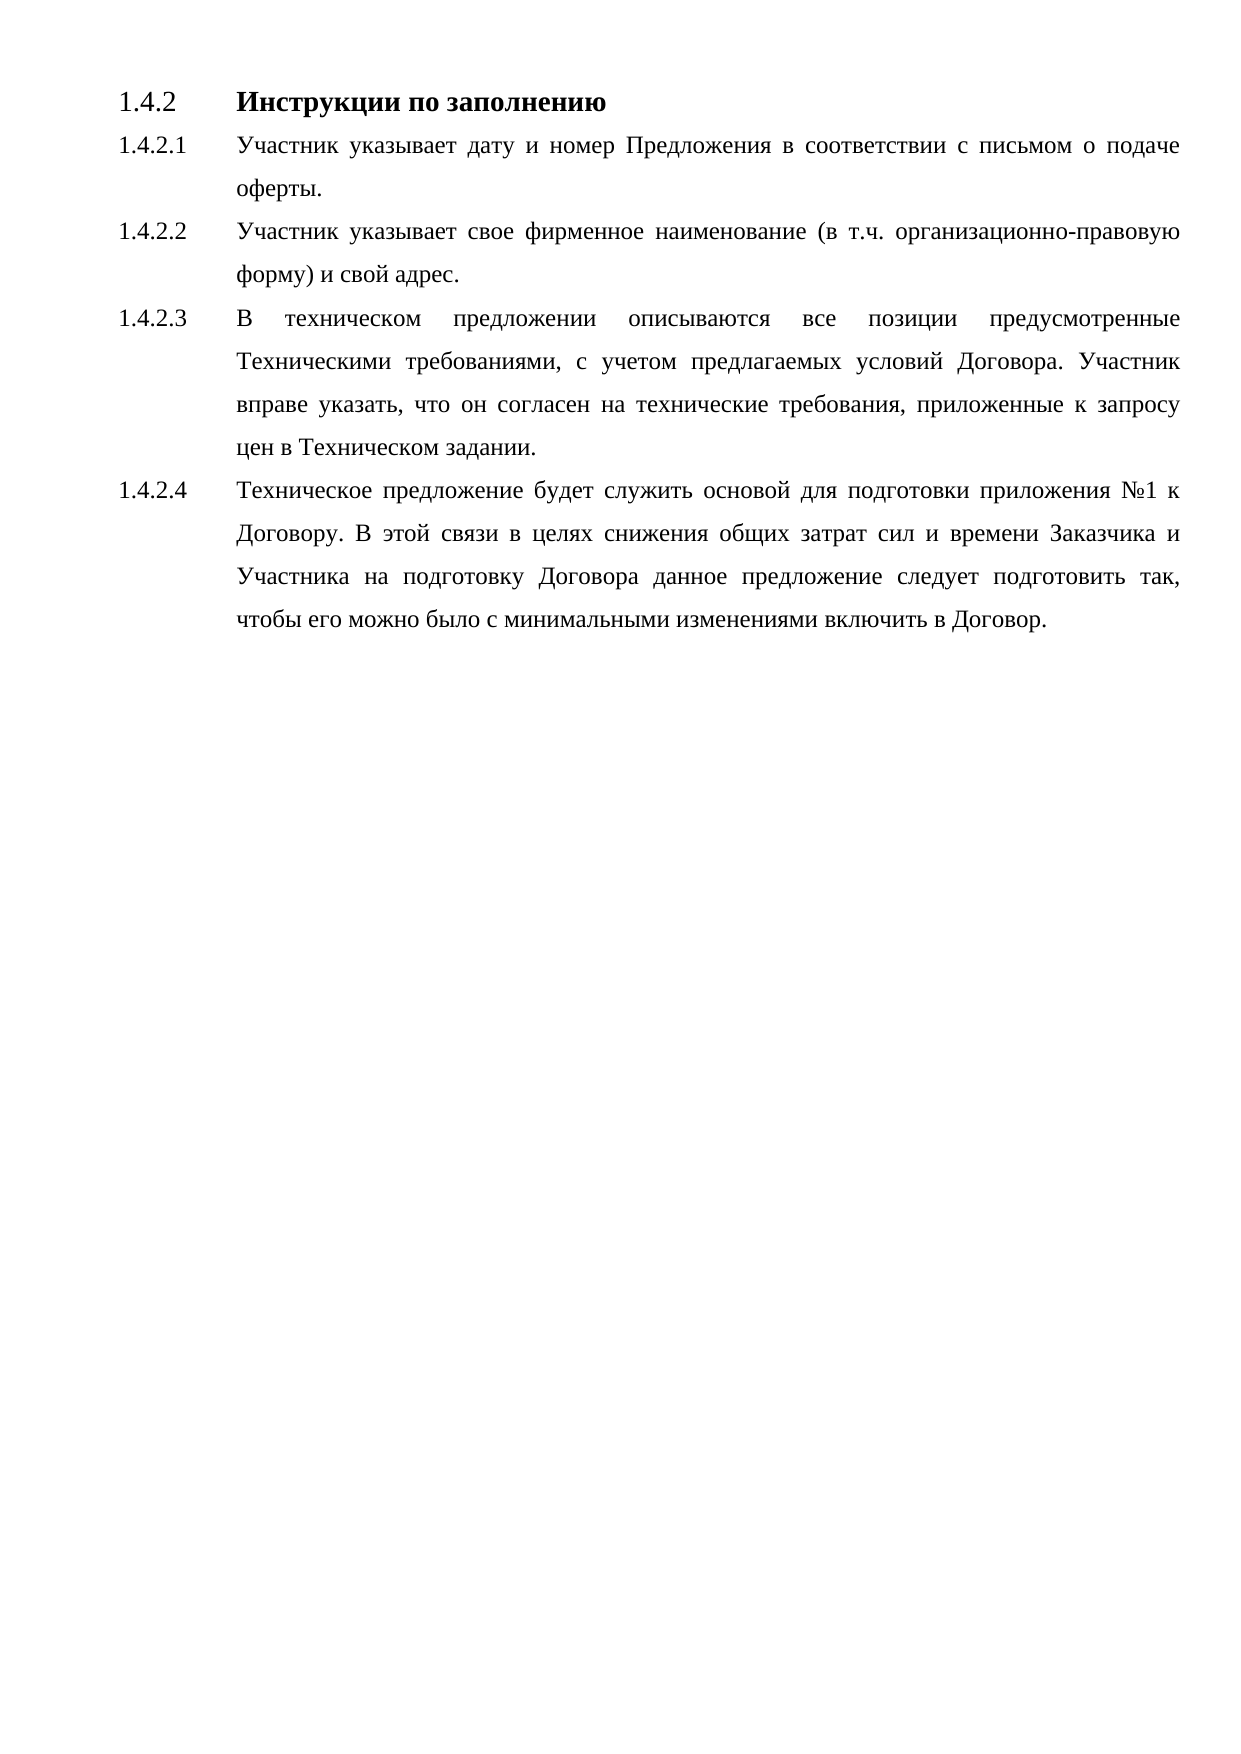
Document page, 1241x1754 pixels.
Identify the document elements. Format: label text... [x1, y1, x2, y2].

text Участник указывает дату и номер Предложения в соответствии с письмом о подаче оферты. [118, 130, 1181, 202]
text Участник указывает свое фирменное наименование (в т.ч. организационно-правовую форму) и свой адрес. [118, 216, 1181, 288]
text В техническом предложении описываются все позиции предусмотренные Техническими требованиями, с учетом предлагаемых условий Договора. Участник вправе указать, что он согласен на технические требования, приложенные к запросу цен в Техническом задании. [118, 303, 1181, 461]
list Инструкции по заполнению [118, 84, 1181, 118]
text Техническое предложение будет служить основой для подготовки приложения №1 к Договору. В этой связи в целях снижения общих затрат сил и времени Заказчика и Участника на подготовку Договора данное предложение следует подготовить так, чтобы его можно было с минимальными изменениями включить в Договор. [118, 475, 1181, 633]
